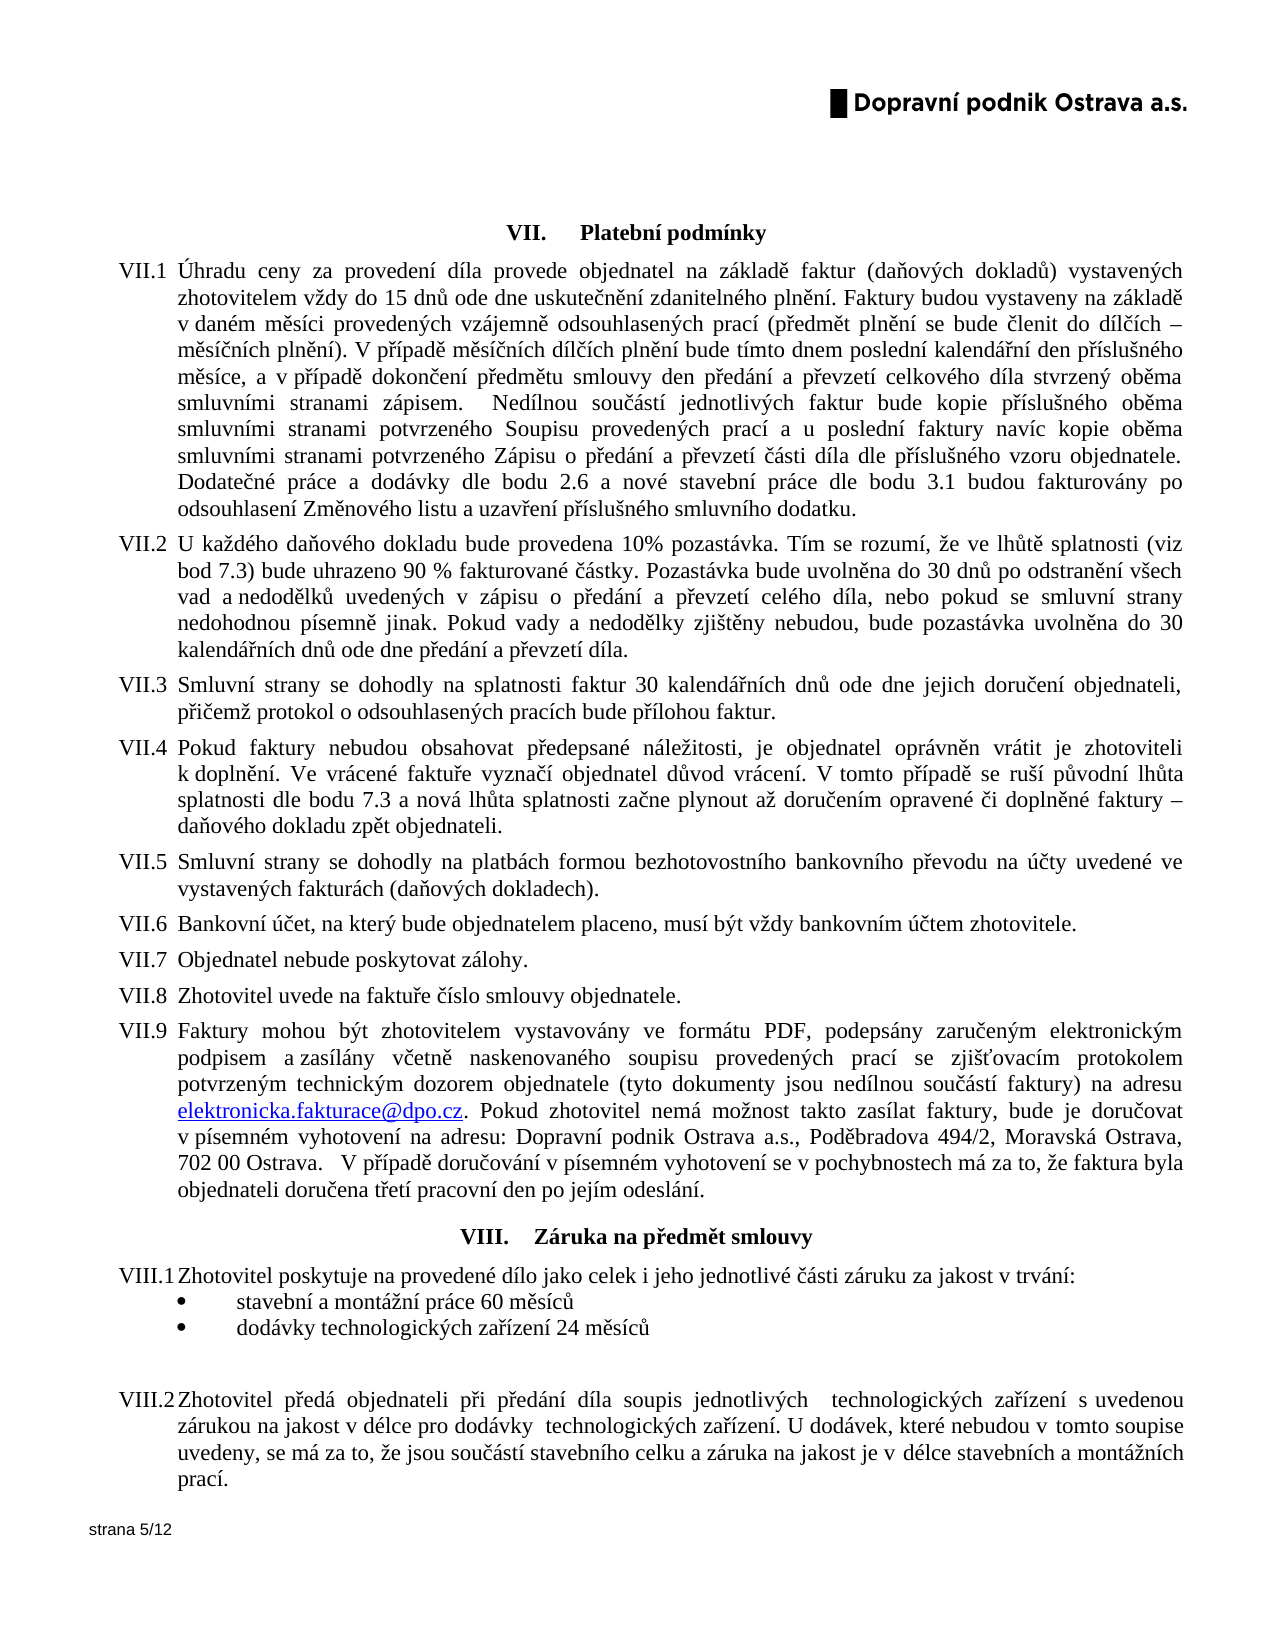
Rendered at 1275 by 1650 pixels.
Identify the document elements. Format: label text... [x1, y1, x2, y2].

list Smluvní strany se dohodly na platbách formou bezhotovostního bankovního převodu na účty uvedené ve vystavených fakturách (daňových dokladech). [118, 848, 1184, 901]
list Faktury mohou být zhotovitelem vystavovány ve formátu PDF, podepsány zaručeným elektronickým podpisem a zasílány včetně naskenovaného soupisu provedených prací se zjišťovacím protokolem potvrzeným technickým dozorem objednatele (tyto dokumenty jsou nedílnou součástí faktury) na adresu elektronicka.fakturace@dpo.cz. Pokud zhotovitel nemá možnost takto zasílat faktury, bude je doručovat v písemném vyhotovení na adresu: Dopravní podnik Ostrava a.s., Poděbradova 494/2, Moravská Ostrava, 702 00 Ostrava. V případě doručování v písemném vyhotovení se v pochybnostech má za to, že faktura byla objednateli doručena třetí pracovní den po jejím odeslání. [118, 1018, 1184, 1202]
text stavební a montážní práce 60 měsíců [177, 1288, 1186, 1314]
list Pokud faktury nebudou obsahovat předepsané náležitosti, je objednatel oprávněn vrátit je zhotoviteli k doplnění. Ve vrácené faktuře vyznačí objednatel důvod vrácení. V tomto případě se ruší původní lhůta splatnosti dle bodu 7.3 a nová lhůta splatnosti začne plynout až doručením opravené či doplněné faktury – daňového dokladu zpět objednateli. [118, 733, 1184, 839]
list Smluvní strany se dohodly na splatnosti faktur 30 kalendářních dnů ode dne jejich doručení objednateli, přičemž protokol o odsouhlasených pracích bude přílohou faktur. [118, 671, 1184, 724]
list Zhotovitel předá objednateli při předání díla soupis jednotlivých technologických zařízení s uvedenou zárukou na jakost v délce pro dodávky technologických zařízení. U dodávek, které nebudou v tomto soupise uvedeny, se má za to, že jsou součástí stavebního celku a záruka na jakost je v délce stavebních a montážních prací. [118, 1386, 1184, 1491]
subtitle Platební podmínky [89, 218, 1184, 245]
list Bankovní účet, na který bude objednatelem placeno, musí být vždy bankovním účtem zhotovitele. [118, 910, 1184, 937]
list Úhradu ceny za provedení díla provede objednatel na základě faktur (daňových dokladů) vystavených zhotovitelem vždy do 15 dnů ode dne uskutečnění zdanitelného plnění. Faktury budou vystaveny na základě v daném měsíci provedených vzájemně odsouhlasených prací (předmět plnění se bude členit do dílčích – měsíčních plnění). V případě měsíčních dílčích plnění bude tímto dnem poslední kalendářní den příslušného měsíce, a v případě dokončení předmětu smlouvy den předání a převzetí celkového díla stvrzený oběma smluvními stranami zápisem. Nedílnou součástí jednotlivých faktur bude kopie příslušného oběma smluvními stranami potvrzeného Soupisu provedených prací a u poslední faktury navíc kopie oběma smluvními stranami potvrzeného Zápisu o předání a převzetí části díla dle příslušného vzoru objednatele. Dodatečné práce a dodávky dle bodu 2.6 a nové stavební práce dle bodu 3.1 budou fakturovány po odsouhlasení Změnového listu a uzavření příslušného smluvního dodatku. [118, 257, 1184, 521]
list Objednatel nebude poskytovat zálohy. [118, 946, 1184, 972]
list U každého daňového dokladu bude provedena 10% pozastávka. Tím se rozumí, že ve lhůtě splatnosti (viz bod 7.3) bude uhrazeno 90 % fakturované částky. Pozastávka bude uvolněna do 30 dnů po odstranění všech vad a nedodělků uvedených v zápisu o předání a převzetí celého díla, nebo pokud se smluvní strany nedohodnou písemně jinak. Pokud vady a nedodělky zjištěny nebudou, bude pozastávka uvolněna do 30 kalendářních dnů ode dne předání a převzetí díla. [118, 530, 1184, 662]
list Zhotovitel uvede na faktuře číslo smlouvy objednatele. [118, 982, 1184, 1008]
text dodávky technologických zařízení 24 měsíců [177, 1314, 1186, 1341]
list Zhotovitel poskytuje na provedené dílo jako celek i jeho jednotlivé části záruku za jakost v trvání: [118, 1262, 1184, 1288]
picture [830, 89, 1187, 118]
subtitle Záruka na předmět smlouvy [89, 1223, 1184, 1249]
